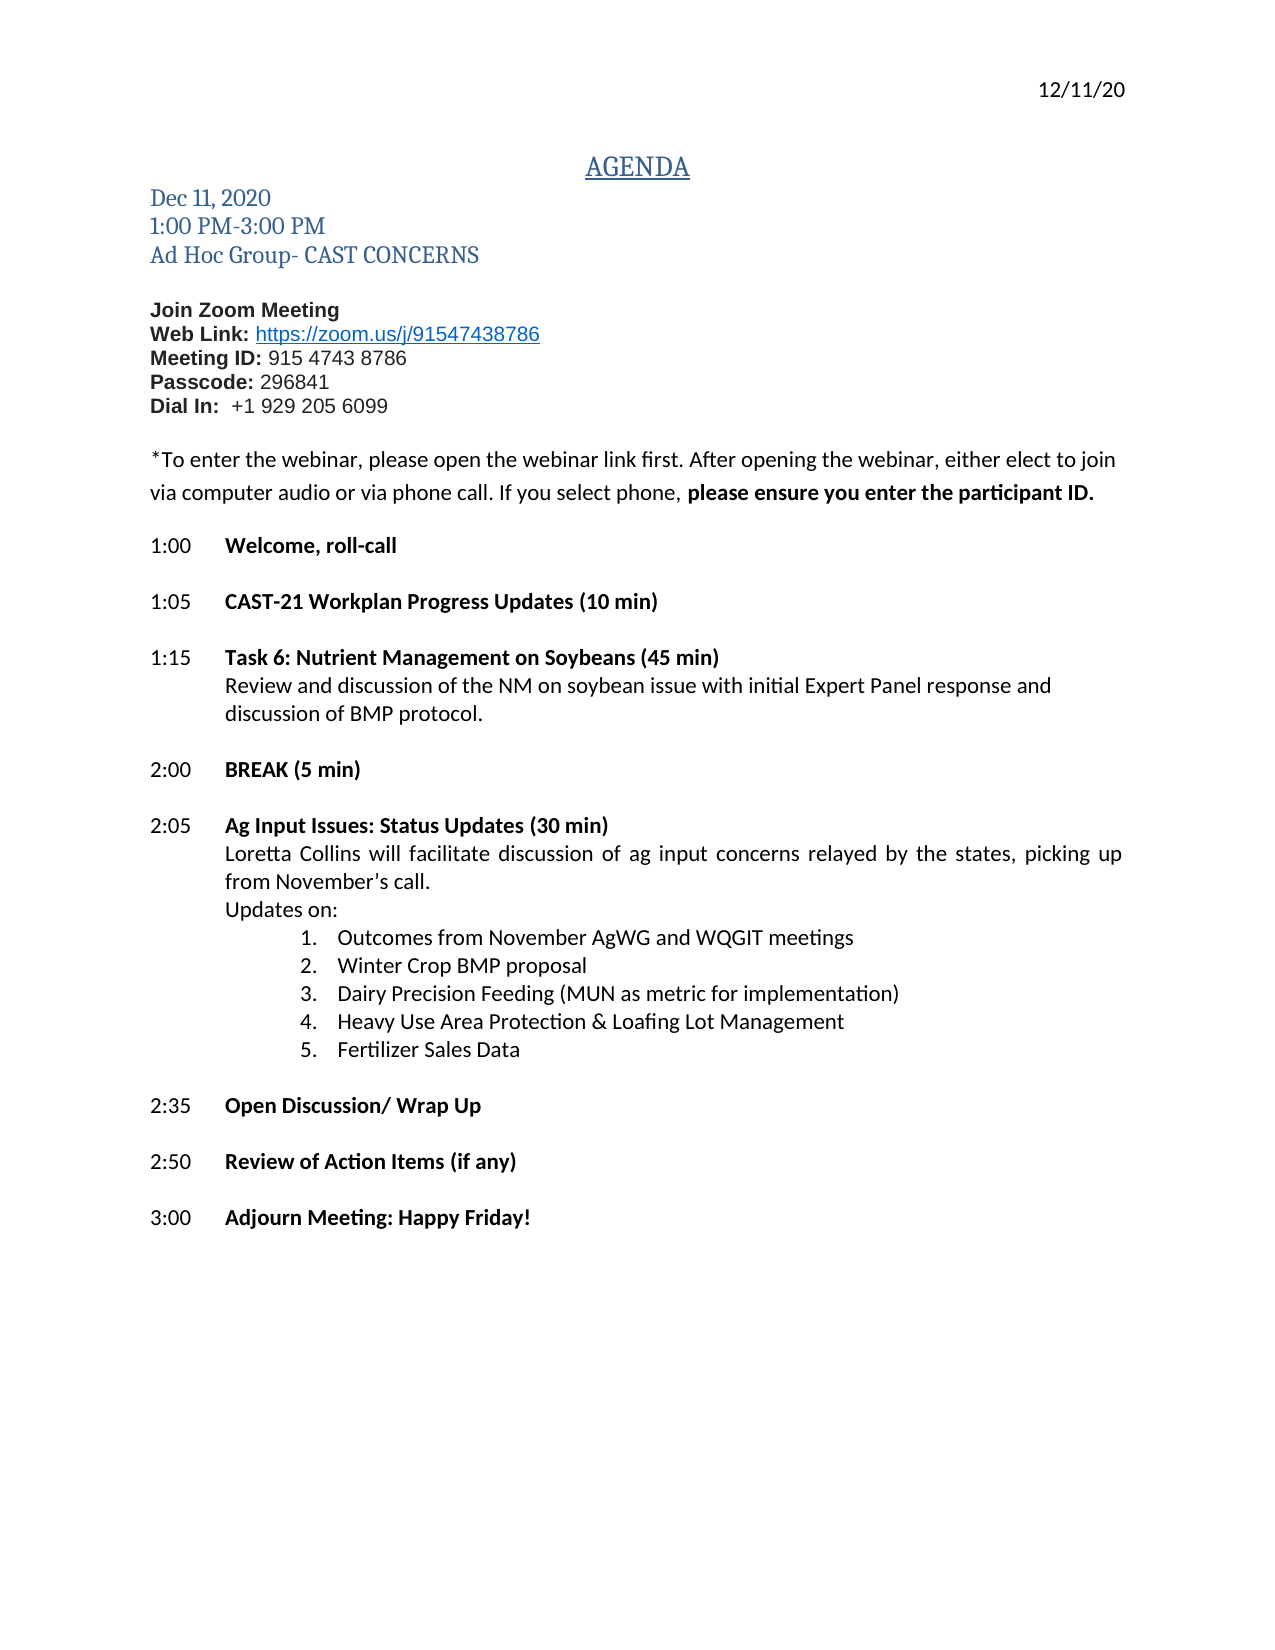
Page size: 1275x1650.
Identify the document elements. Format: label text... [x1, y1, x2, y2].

list Outcomes from November AgWG and WQGIT meetings [300, 923, 1125, 951]
text Review and discussion of the NM on soybean issue with initial Expert Panel response and discussion of BMP protocol. [225, 671, 1125, 727]
text Updates on: [225, 895, 1125, 923]
list Fertilizer Sales Data [300, 1035, 1125, 1063]
text AGENDA [150, 150, 1125, 183]
list Dairy Precision Feeding (MUN as metric for implementation) [300, 979, 1125, 1007]
list Heavy Use Area Protection & Loafing Lot Management [300, 1007, 1125, 1035]
list Winter Crop BMP proposal [300, 951, 1125, 979]
text 2:50 Review of Action Items (if any) [150, 1147, 1125, 1175]
text Join Zoom Meeting Web Link: https://zoom.us/j/91547438786 Meeting ID: 915 4743 8786 Passcode: 296841 Dial In: +1 929 205 6099 [150, 298, 1125, 446]
text *To enter the webinar, please open the webinar link first. After opening the webinar, either elect to join via computer audio or via phone call. If you select phone, please ensure you enter the participant ID. [150, 446, 1125, 506]
text Loretta Collins will facilitate discussion of ag input concerns relayed by the states, picking up from November’s call. [225, 839, 1125, 895]
text 1:00 PM-3:00 PM [150, 212, 1125, 241]
text 2:35 Open Discussion/ Wrap Up [150, 1091, 1125, 1119]
text Dec 11, 2020 [150, 183, 1125, 212]
text 3:00 Adjourn Meeting: Happy Friday! [150, 1203, 1125, 1231]
text 1:05 CAST-21 Workplan Progress Updates (10 min) [150, 587, 1125, 615]
text Ad Hoc Group- CAST CONCERNS [150, 241, 1125, 270]
text 2:05 Ag Input Issues: Status Updates (30 min) [150, 811, 1125, 839]
text 2:00 BREAK (5 min) [150, 755, 1125, 783]
text 1:00 Welcome, roll-call [150, 531, 1125, 559]
text 1:15 Task 6: Nutrient Management on Soybeans (45 min) [150, 643, 1125, 671]
